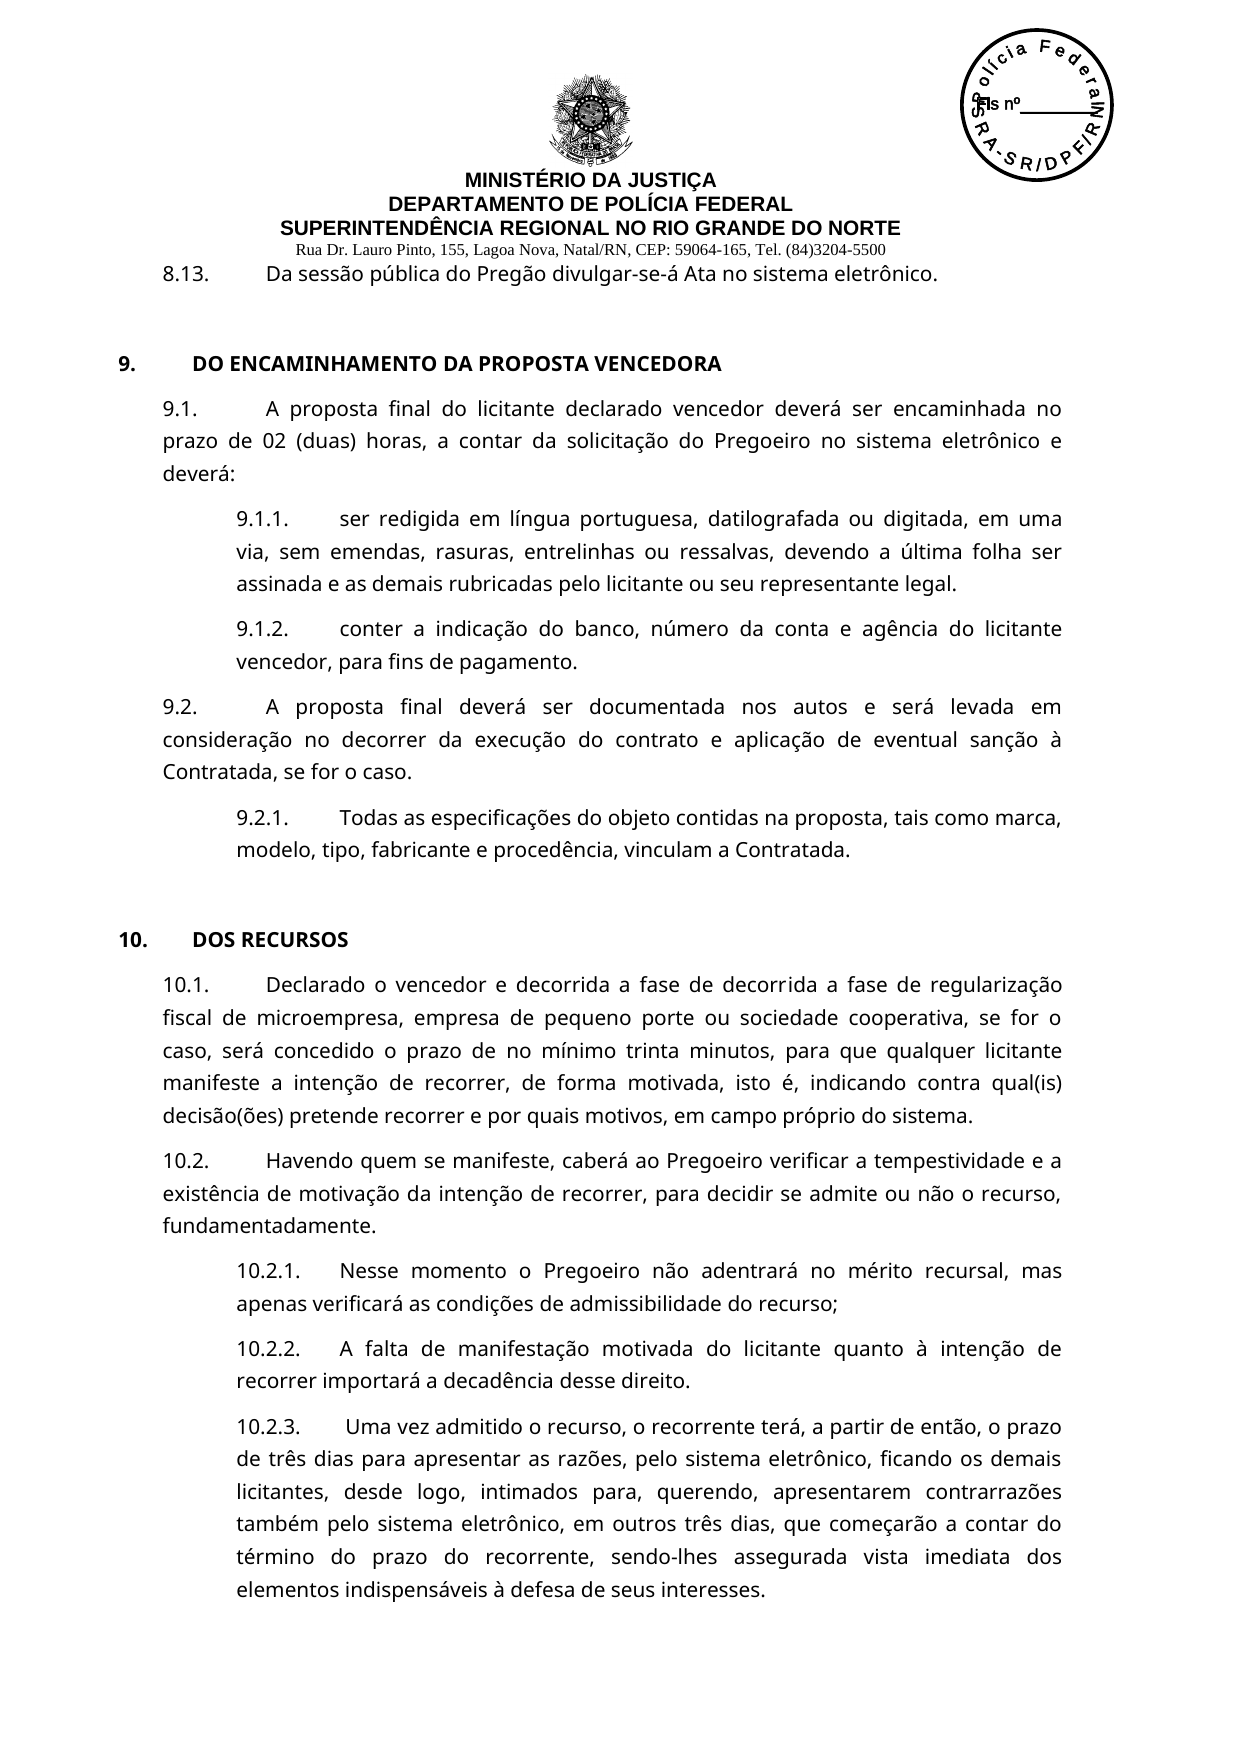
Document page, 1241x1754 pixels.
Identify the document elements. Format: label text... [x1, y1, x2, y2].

list Havendo quem se manifeste, caberá ao Pregoeiro verificar a tempestividade e a existência de motivação da intenção de recorrer, para decidir se admite ou não o recurso, fundamentadamente. [162, 1146, 1063, 1240]
list DOS RECURSOS [118, 925, 1063, 954]
list Todas as especificações do objeto contidas na proposta, tais como marca, modelo, tipo, fabricante e procedência, vinculam a Contratada. [236, 803, 1063, 864]
list Declarado o vencedor e decorrida a fase de decorrida a fase de regularização fiscal de microempresa, empresa de pequeno porte ou sociedade cooperativa, se for o caso, será concedido o prazo de no mínimo trinta minutos, para que qualquer licitante manifeste a intenção de recorrer, de forma motivada, isto é, indicando contra qual(is) decisão(ões) pretende recorrer e por quais motivos, em campo próprio do sistema. [162, 971, 1063, 1129]
list Da sessão pública do Pregão divulgar-se-á Ata no sistema eletrônico. [162, 259, 1063, 287]
list A falta de manifestação motivada do licitante quanto à intenção de recorrer importará a decadência desse direito. [236, 1334, 1063, 1395]
list conter a indicação do banco, número da conta e agência do licitante vencedor, para fins de pagamento. [236, 614, 1063, 676]
list Uma vez admitido o recurso, o recorrente terá, a partir de então, o prazo de três dias para apresentar as razões, pelo sistema eletrônico, ficando os demais licitantes, desde logo, intimados para, querendo, apresentarem contrarrazões também pelo sistema eletrônico, em outros três dias, que começarão a contar do término do prazo do recorrente, sendo-lhes assegurada vista imediata dos elementos indispensáveis à defesa de seus interesses. [236, 1412, 1063, 1603]
list A proposta final deverá ser documentada nos autos e será levada em consideração no decorrer da execução do contrato e aplicação de eventual sanção à Contratada, se for o caso. [162, 692, 1063, 786]
list A proposta final do licitante declarado vencedor deverá ser encaminhada no prazo de 02 (duas) horas, a contar da solicitação do Pregoeiro no sistema eletrônico e deverá: [162, 394, 1063, 488]
list Nesse momento o Pregoeiro não adentrará no mérito recursal, mas apenas verificará as condições de admissibilidade do recurso; [236, 1256, 1063, 1317]
list ser redigida em língua portuguesa, datilografada ou digitada, em uma via, sem emendas, rasuras, entrelinhas ou ressalvas, devendo a última folha ser assinada e as demais rubricadas pelo licitante ou seu representante legal. [236, 504, 1063, 598]
picture [547, 73, 634, 168]
list DO ENCAMINHAMENTO DA PROPOSTA VENCEDORA [118, 349, 1063, 377]
